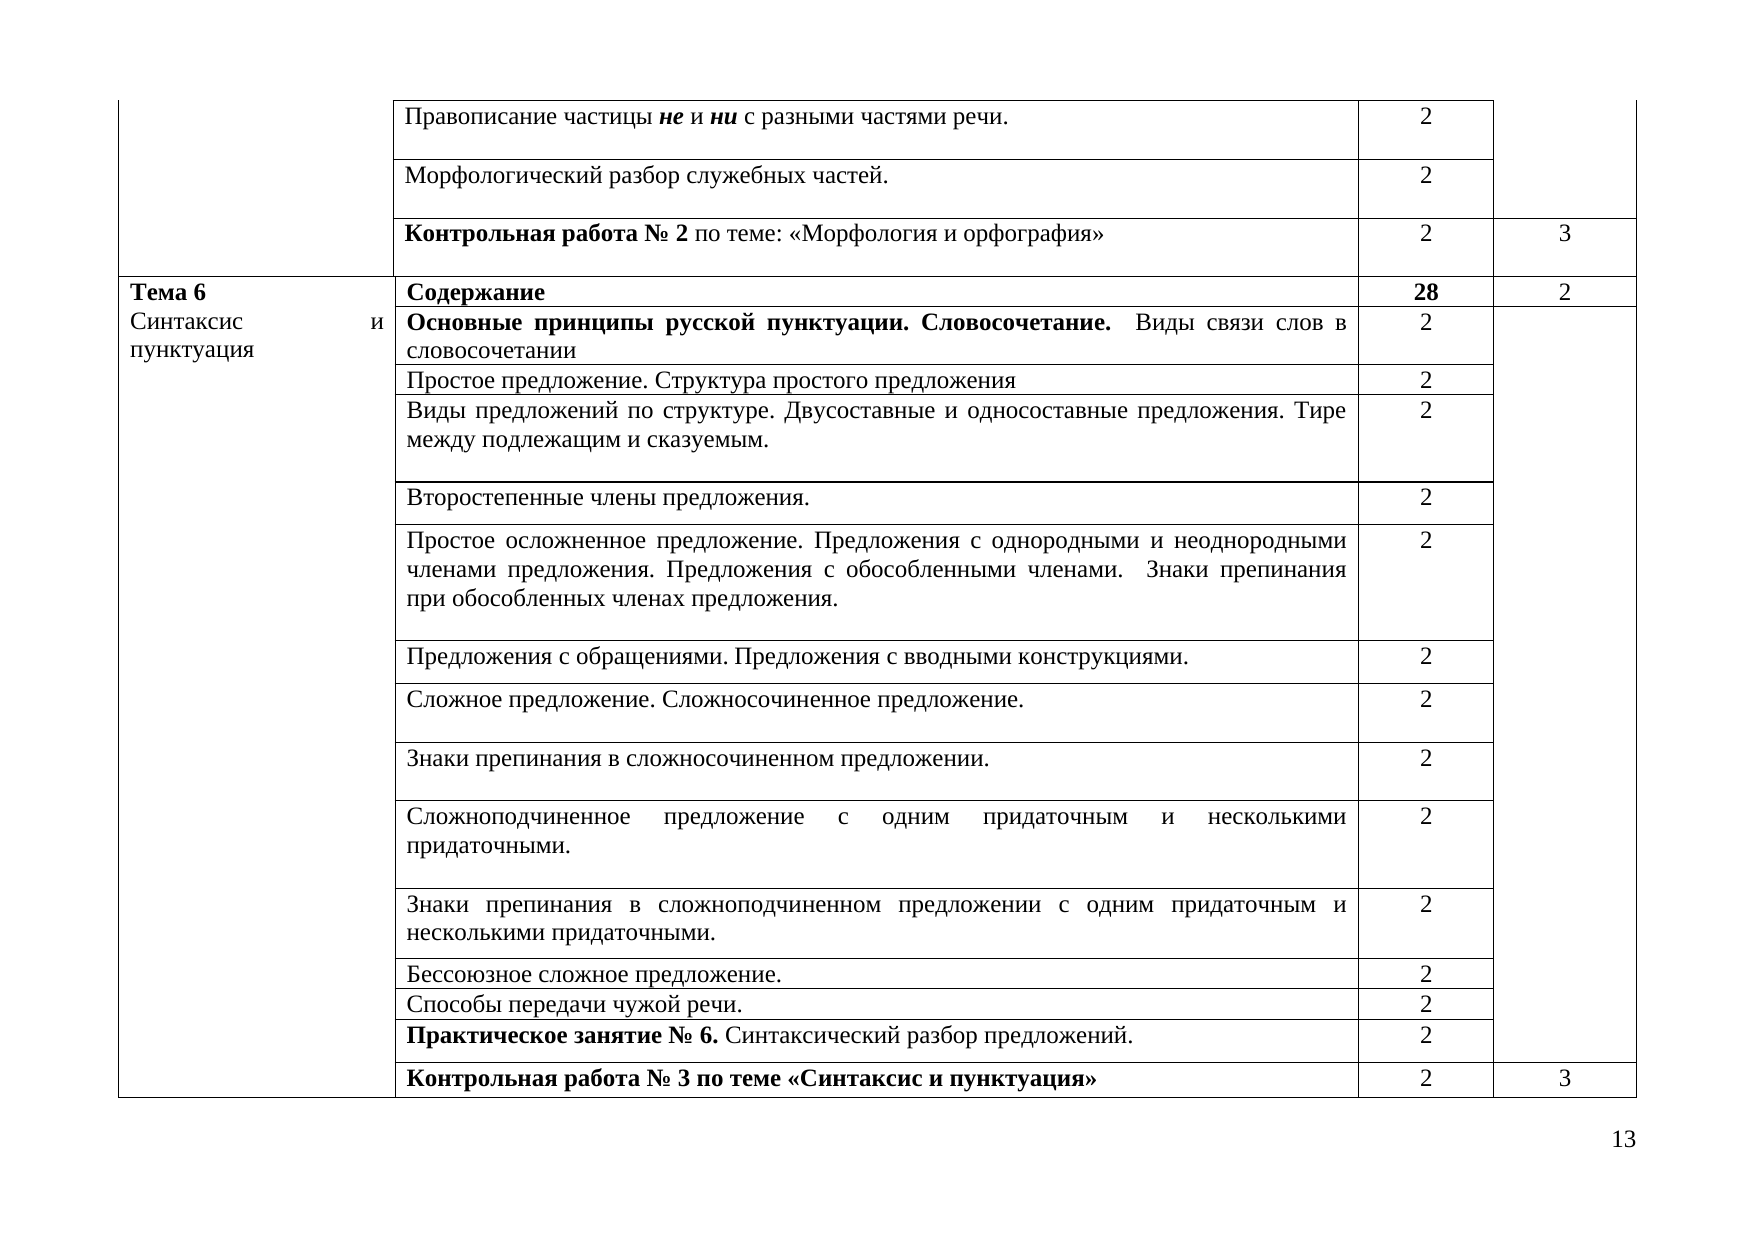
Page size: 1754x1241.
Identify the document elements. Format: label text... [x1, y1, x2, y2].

table_cell 2 [1359, 483, 1493, 524]
table_cell 2 [1359, 641, 1493, 683]
table_cell 3 [1494, 1063, 1636, 1097]
table_cell 2 [1359, 395, 1493, 481]
table_cell Морфологический разбор служебных частей. [394, 160, 1358, 217]
table_cell Сложное предложение. Сложносочиненное предложение. [396, 684, 1358, 742]
table_cell 2 [1359, 989, 1493, 1019]
table_cell 2 [1359, 525, 1493, 640]
table_cell Тема 6 Синтаксис и пунктуация [119, 277, 395, 1097]
table_cell 2 [1359, 889, 1493, 958]
table_cell Предложения с обращениями. Предложения с вводными конструкциями. [396, 641, 1358, 683]
table_cell Практическое занятие № 6. Синтаксический разбор предложений. [396, 1020, 1358, 1062]
table_cell Сложноподчиненное предложение с одним придаточным и несколькими придаточными. [396, 801, 1358, 888]
table_cell 2 [1359, 160, 1493, 217]
table_cell Знаки препинания в сложноподчиненном предложении с одним придаточным и несколькими придаточными. [396, 889, 1358, 958]
table_cell Способы передачи чужой речи. [396, 989, 1358, 1019]
table_cell 2 [1359, 959, 1493, 988]
table_cell 2 [1359, 1020, 1493, 1062]
table_cell Виды предложений по структуре. Двусоставные и односоставные предложения. Тире между подлежащим и сказуемым. [396, 395, 1358, 481]
table_cell Контрольная работа № 2 по теме: «Морфология и орфография» [394, 219, 1358, 276]
table_cell Содержание [396, 277, 1358, 306]
table_cell 2 [1359, 1063, 1493, 1097]
table_cell [1494, 307, 1636, 1019]
table_cell Знаки препинания в сложносочиненном предложении. [396, 743, 1358, 800]
table_cell 2 [1359, 743, 1493, 800]
table_cell Простое осложненное предложение. Предложения с однородными и неоднородными членами предложения. Предложения с обособленными членами. Знаки препинания при обособленных членах предложения. [396, 525, 1358, 640]
table_cell 2 [1359, 684, 1493, 742]
table_cell 28 [1359, 277, 1493, 306]
table_cell Основные принципы русской пунктуации. Словосочетание. Виды связи слов в словосочетании [396, 307, 1358, 364]
table_cell Правописание частицы не и ни с разными частями речи. [394, 101, 1358, 159]
table_cell 2 [1359, 219, 1493, 276]
table_cell Контрольная работа № 3 по теме «Синтаксис и пунктуация» [396, 1063, 1358, 1097]
table_cell 3 [1494, 219, 1636, 276]
table_cell 2 [1359, 307, 1493, 364]
table_cell 2 [1359, 101, 1493, 159]
table_cell [1494, 1019, 1636, 1062]
table_cell Второстепенные члены предложения. [396, 483, 1358, 524]
table_cell 2 [1359, 801, 1493, 888]
table_cell 2 [1359, 365, 1493, 394]
table_cell Простое предложение. Структура простого предложения [396, 365, 1358, 394]
table_cell Бессоюзное сложное предложение. [396, 959, 1358, 988]
table_cell 2 [1494, 277, 1636, 306]
